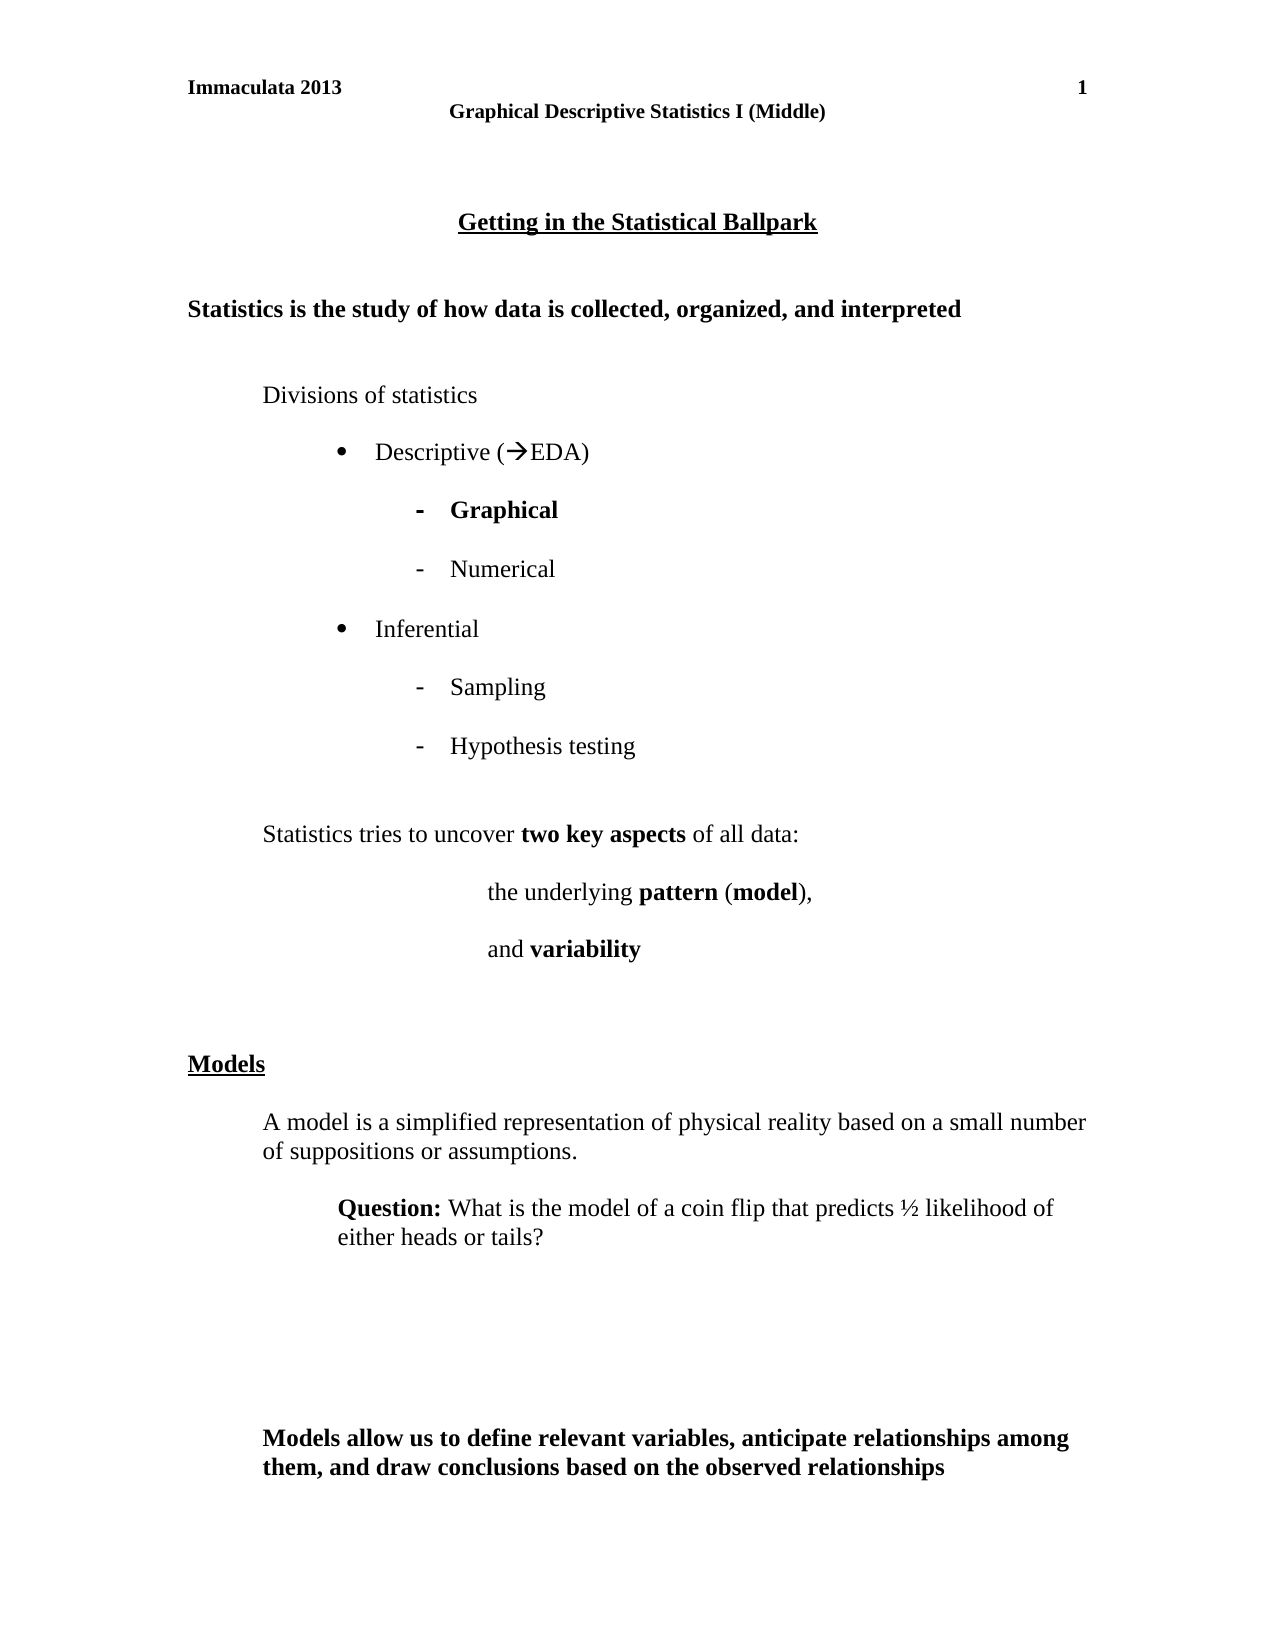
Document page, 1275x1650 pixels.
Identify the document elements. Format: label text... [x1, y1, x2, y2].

list Descriptive (EDA) [337, 437, 1087, 466]
text Models allow us to define relevant variables, anticipate relationships among them, and draw conclusions based on the observed relationships [262, 1423, 1087, 1481]
subtitle Getting in the Statistical Ballpark [187, 207, 1087, 236]
list Numerical [412, 554, 1087, 585]
list Hypothesis testing [412, 731, 1087, 762]
subtitle Statistics is the study of how data is collected, organized, and interpreted [187, 294, 1087, 322]
text Question: What is the model of a coin flip that predicts ½ likelihood of either heads or tails? [337, 1193, 1087, 1251]
text A model is a simplified representation of physical reality based on a small number of suppositions or assumptions. [262, 1107, 1087, 1164]
text and variability [412, 934, 1087, 963]
text Divisions of statistics [187, 380, 1087, 409]
text Models [187, 1049, 1087, 1078]
text the underlying pattern (model), [412, 877, 1087, 906]
list Graphical [412, 495, 1087, 526]
list Inferential [337, 614, 1087, 643]
text Statistics tries to uncover two key aspects of all data: [262, 819, 1087, 848]
list Sampling [412, 672, 1087, 702]
